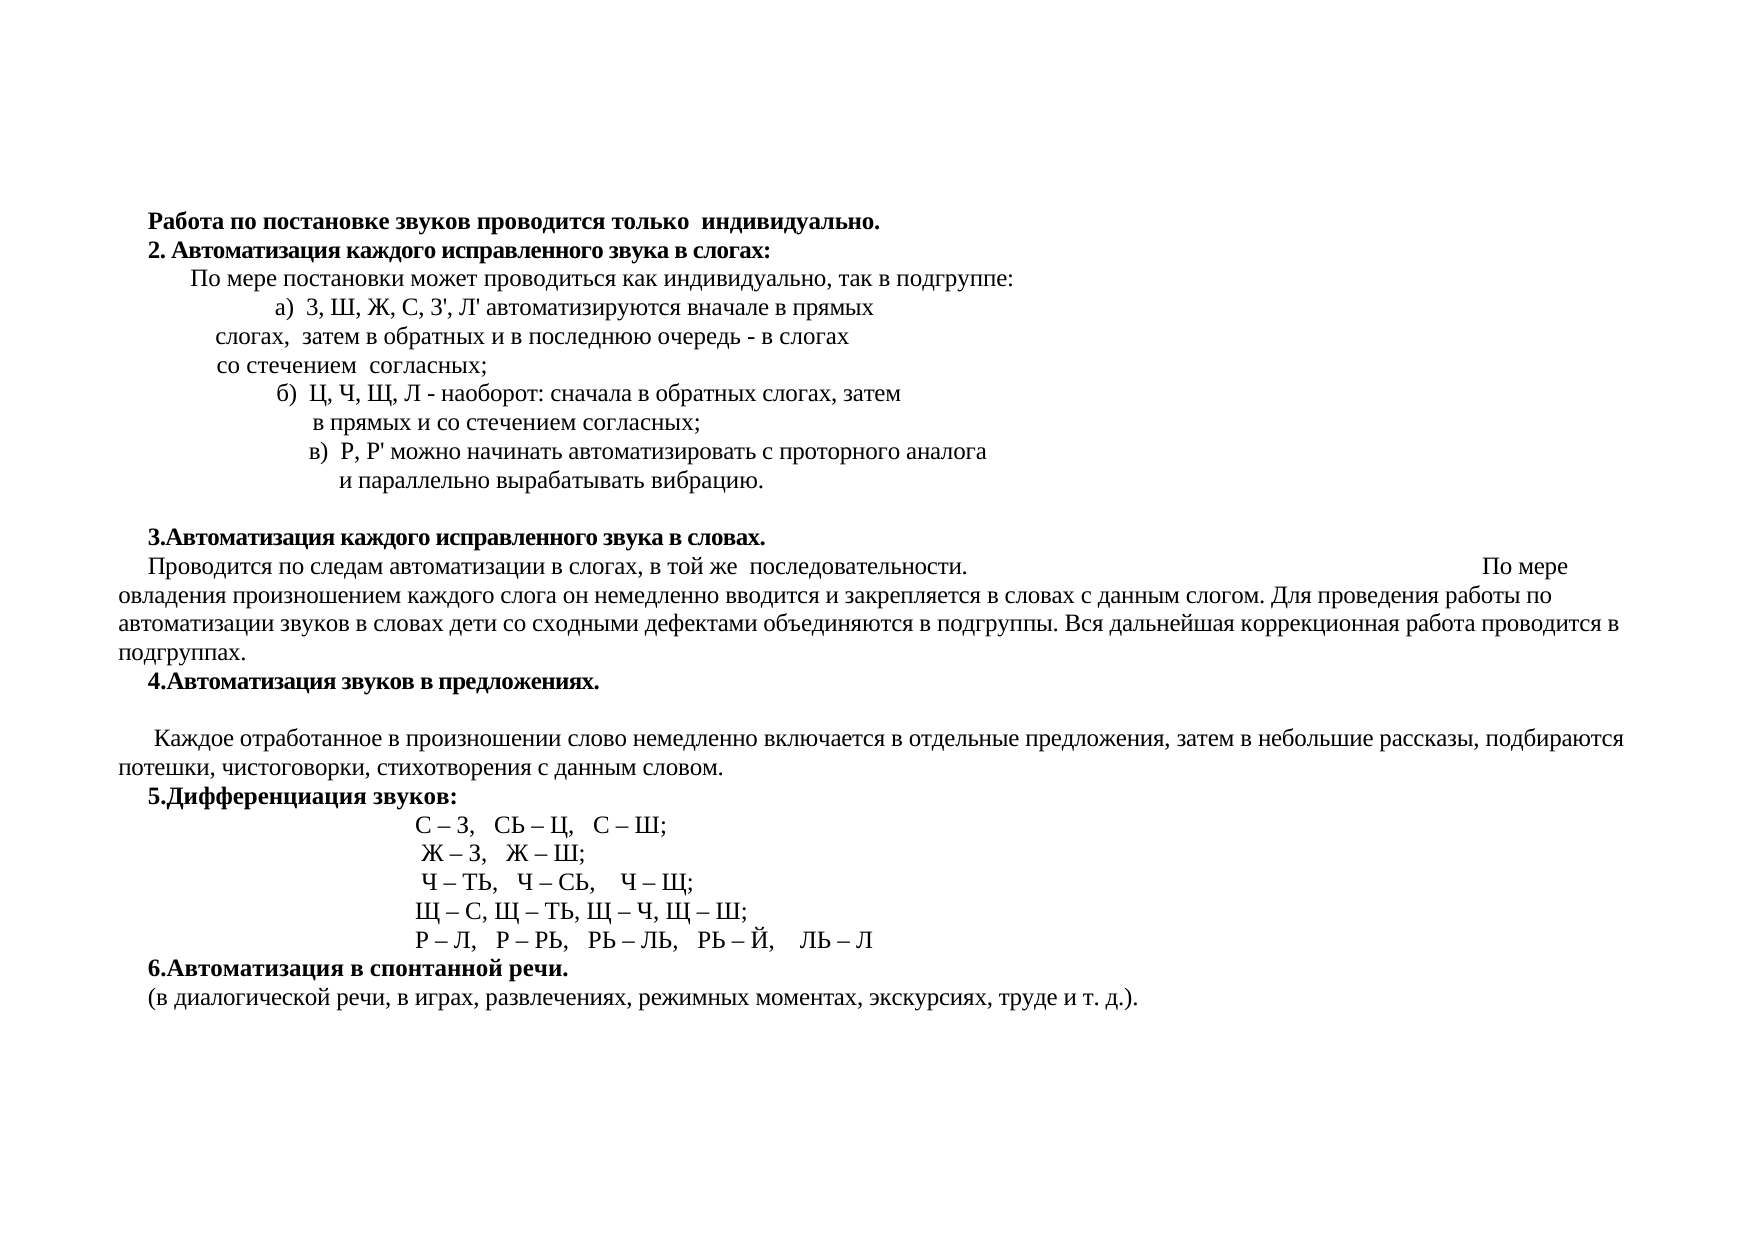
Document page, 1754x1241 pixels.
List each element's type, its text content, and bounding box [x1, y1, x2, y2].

text б) Ц, Ч, Щ, Л - наоборот: сначала в обратных слогах, затем [204, 378, 1590, 407]
text 3.Автоматизация каждого исправленного звука в словах. [118, 522, 1641, 551]
text Проводится по следам автоматизации в слогах, в той же последовательности. По мере овладения произношением каждого слога он немедленно вводится и закрепляется в словах с данным слогом. Для проведения работы по автоматизации звуков в словах дети со сходными дефектами объединяются в подгруппы. Вся дальнейшая коррекционная работа проводится в подгруппах. [118, 551, 1641, 666]
text Ж – З, Ж – Ш; [198, 838, 1636, 867]
text а) 3, Ш, Ж, С, 3', Л' автоматизируются вначале в прямых [118, 292, 1639, 321]
text 5.Дифференциация звуков: [118, 781, 1636, 810]
text С – З, СЬ – Ц, С – Ш; [198, 810, 1636, 838]
text Каждое отработанное в произношении слово немедленно включается в отдельные предложения, затем в небольшие рассказы, подбираются потешки, чистоговорки, стихотворения с данным словом. [118, 723, 1636, 781]
text Работа по постановке звуков проводится только индивидуально. [118, 206, 1639, 235]
text (в диалогической речи, в играх, развлечениях, режимных моментах, экскурсиях, труде и т. д.). [118, 982, 1636, 1011]
text слогах, затем в обратных и в последнюю очередь - в слогах [0, 321, 1639, 350]
text 6.Автоматизация в спонтанной речи. [118, 953, 1636, 982]
text Р – Л, Р – РЬ, РЬ – ЛЬ, РЬ – Й, ЛЬ – Л [198, 925, 1636, 953]
text со стечением согласных; [0, 350, 1639, 378]
text 2. Автоматизация каждого исправленного звука в слогах: [118, 235, 1636, 263]
text Ч – ТЬ, Ч – СЬ, Ч – Щ; [198, 867, 1636, 896]
text в) Р, Р' можно начинать автоматизировать с проторного аналога [243, 436, 1636, 465]
text и параллельно вырабатывать вибрацию. [243, 465, 1636, 493]
text в прямых и со стечением согласных; [204, 407, 1590, 436]
text Щ – С, Щ – ТЬ, Щ – Ч, Щ – Ш; [198, 896, 1636, 925]
text По мере постановки может проводиться как индивидуально, так в подгруппе: [161, 263, 1636, 292]
text 4.Автоматизация звуков в предложениях. [118, 666, 1636, 695]
